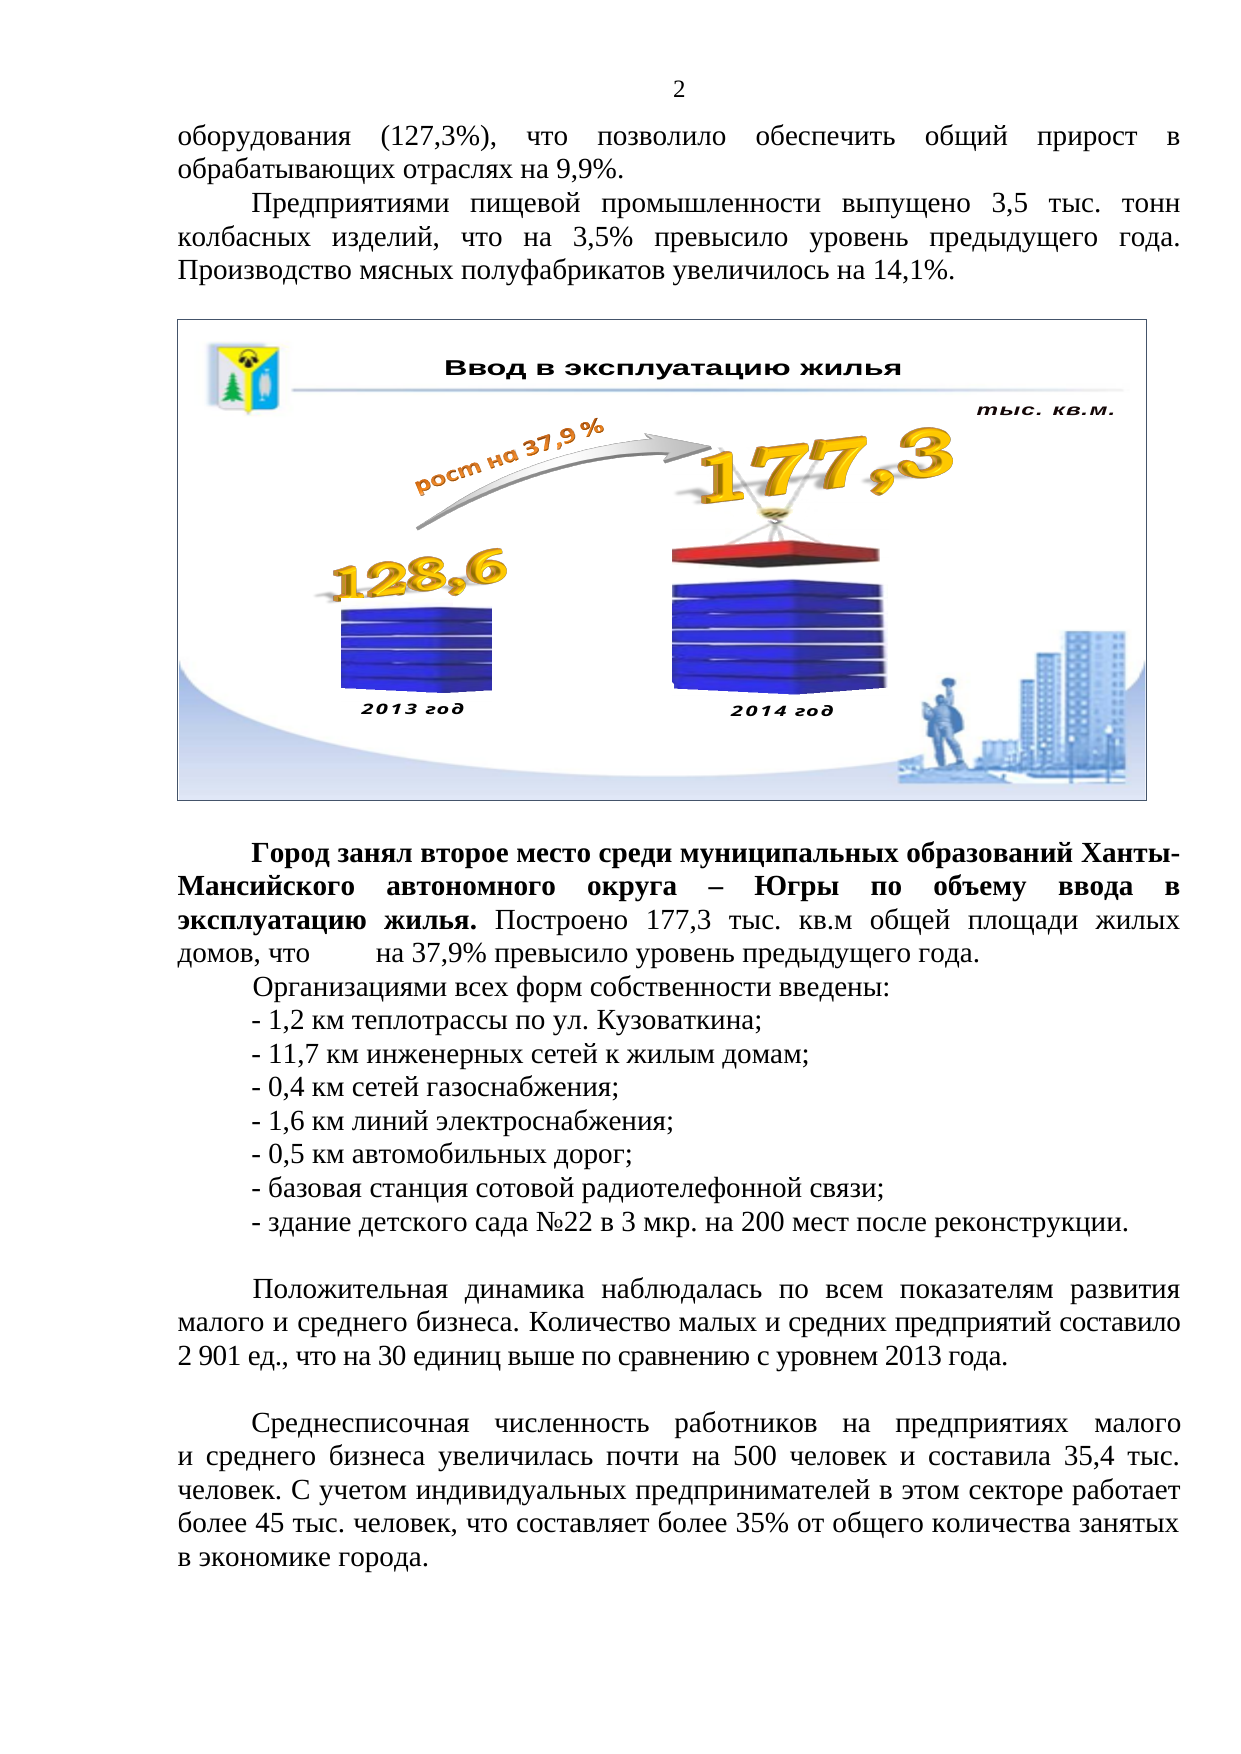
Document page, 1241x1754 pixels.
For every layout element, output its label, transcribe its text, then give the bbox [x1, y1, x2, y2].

text - 1,6 км линий электроснабжения; [177, 1103, 1181, 1137]
text - 11,7 км инженерных сетей к жилым домам; [177, 1036, 1181, 1069]
text - 0,5 км автомобильных дорог; [177, 1137, 1181, 1170]
text - здание детского сада №22 в 3 мкр. на 200 мест после реконструкции. [177, 1204, 1181, 1237]
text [177, 118, 1181, 185]
text Предприятиями пищевой промышленности выпущено 3,5 тыс. тонн колбасных изделий, что на 3,5% превысило уровень предыдущего года. Производство мясных полуфабрикатов увеличилось на 14,1%. [177, 185, 1181, 286]
text Организациями всех форм собственности введены: [177, 969, 1181, 1002]
text Положительная динамика наблюдалась по всем показателям развития малого и среднего бизнеса. Количество малых и средних предприятий составило 2 901 ед., что на 30 единиц выше по сравнению с уровнем 2013 года. [177, 1271, 1181, 1371]
text - 0,4 км сетей газоснабжения; [177, 1069, 1181, 1103]
text Город занял второе место среди муниципальных образований Ханты-Мансийского автономного округа – Югры по объему ввода в эксплуатацию жилья. Построено 177,3 тыс. кв.м общей площади жилых домов, что на 37,9% превысило уровень предыдущего года. [177, 835, 1181, 969]
text - базовая станция сотовой радиотелефонной связи; [177, 1170, 1181, 1204]
text - 1,2 км теплотрассы по ул. Кузоваткина; [177, 1002, 1181, 1036]
text Среднесписочная численность работников на предприятиях малого и среднего бизнеса увеличилась почти на 500 человек и составила 35,4 тыс. человек. С учетом индивидуальных предпринимателей в этом секторе работает более 45 тыс. человек, что составляет более 35% от общего количества занятых в экономике города. [177, 1405, 1181, 1573]
